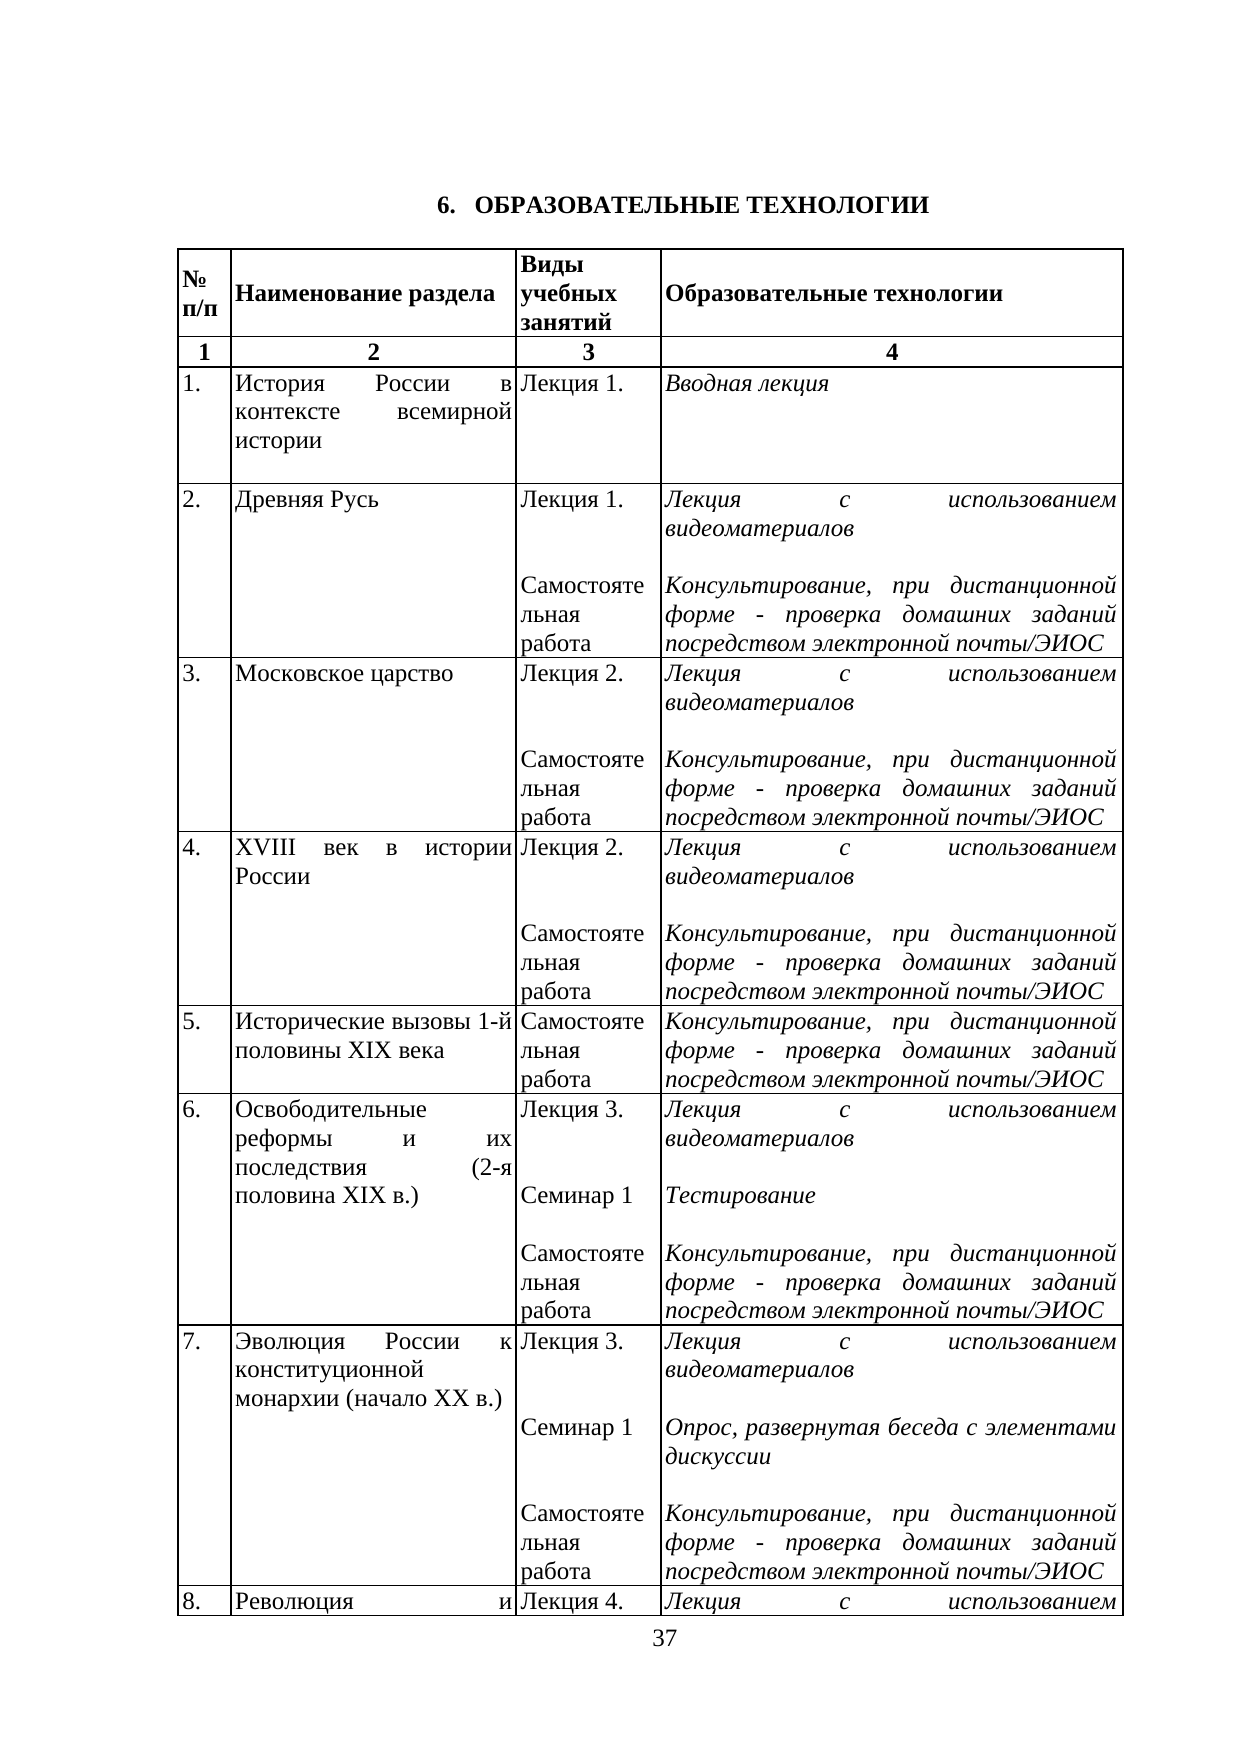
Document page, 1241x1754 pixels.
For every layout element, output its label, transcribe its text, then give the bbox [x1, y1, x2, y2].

table_cell Консультирование, при дистанционной форме - проверка домашних заданий посредством электронной почты/ЭИОС [662, 1006, 1122, 1093]
table_cell Лекция с использованием видеоматериалов Консультирование, при дистанционной форме - проверка домашних заданий посредством электронной почты/ЭИОС [662, 658, 1122, 831]
table_cell Лекция 1. [517, 368, 660, 483]
table_cell 4. [179, 832, 230, 1005]
table_cell Вводная лекция [662, 368, 1122, 483]
list ОБРАЗОВАТЕЛЬНЫЕ ТЕХНОЛОГИИ [215, 190, 1152, 219]
table_cell 6. [179, 1094, 230, 1324]
table_cell Древняя Русь [232, 484, 515, 657]
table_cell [517, 1586, 660, 1615]
table_cell 2 [232, 337, 515, 366]
table_cell Московское царство [232, 658, 515, 831]
table_cell 7. [179, 1326, 230, 1584]
table_cell 4 [662, 337, 1122, 366]
table_cell Лекция с использованием видеоматериалов Тестирование Консультирование, при дистанционной форме - проверка домашних заданий посредством электронной почты/ЭИОС [662, 1094, 1122, 1324]
table_header Образовательные технологии [662, 250, 1122, 336]
table_cell 2. [179, 484, 230, 657]
table_header Виды учебных занятий [517, 250, 660, 336]
table_cell 1 [179, 337, 230, 366]
table_cell Лекция 1. Самостоятельная работа [517, 484, 660, 657]
table_cell Лекция 2. Самостоятельная работа [517, 658, 660, 831]
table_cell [662, 1586, 1122, 1615]
table_cell Исторические вызовы 1-й половины XIX века [232, 1006, 515, 1093]
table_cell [232, 1586, 515, 1615]
table_header № п/п [179, 250, 230, 336]
table_cell 3 [517, 337, 660, 366]
table_cell Самостоятельная работа [517, 1006, 660, 1093]
table_cell Лекция 2. Самостоятельная работа [517, 832, 660, 1005]
table_cell 5. [179, 1006, 230, 1093]
table_cell Лекция с использованием видеоматериалов Консультирование, при дистанционной форме - проверка домашних заданий посредством электронной почты/ЭИОС [662, 484, 1122, 657]
table_cell Лекция 3. Семинар 1 Самостоятельная работа [517, 1094, 660, 1324]
table_cell История России в контексте всемирной истории [232, 368, 515, 483]
table_cell Лекция с использованием видеоматериалов Консультирование, при дистанционной форме - проверка домашних заданий посредством электронной почты/ЭИОС [662, 832, 1122, 1005]
table_cell 8. [179, 1586, 230, 1615]
table_cell Эволюция России к конституционной монархии (начало ХХ в.) [232, 1326, 515, 1584]
table_header Наименование раздела [232, 250, 515, 336]
table_cell Освободительные реформы и их последствия (2-я половина XIX в.) [232, 1094, 515, 1324]
table_cell 1. [179, 368, 230, 483]
table_cell Лекция 3. Семинар 1 Самостоятельная работа [517, 1326, 660, 1584]
table_cell 3. [179, 658, 230, 831]
table_cell XVIII век в истории России [232, 832, 515, 1005]
